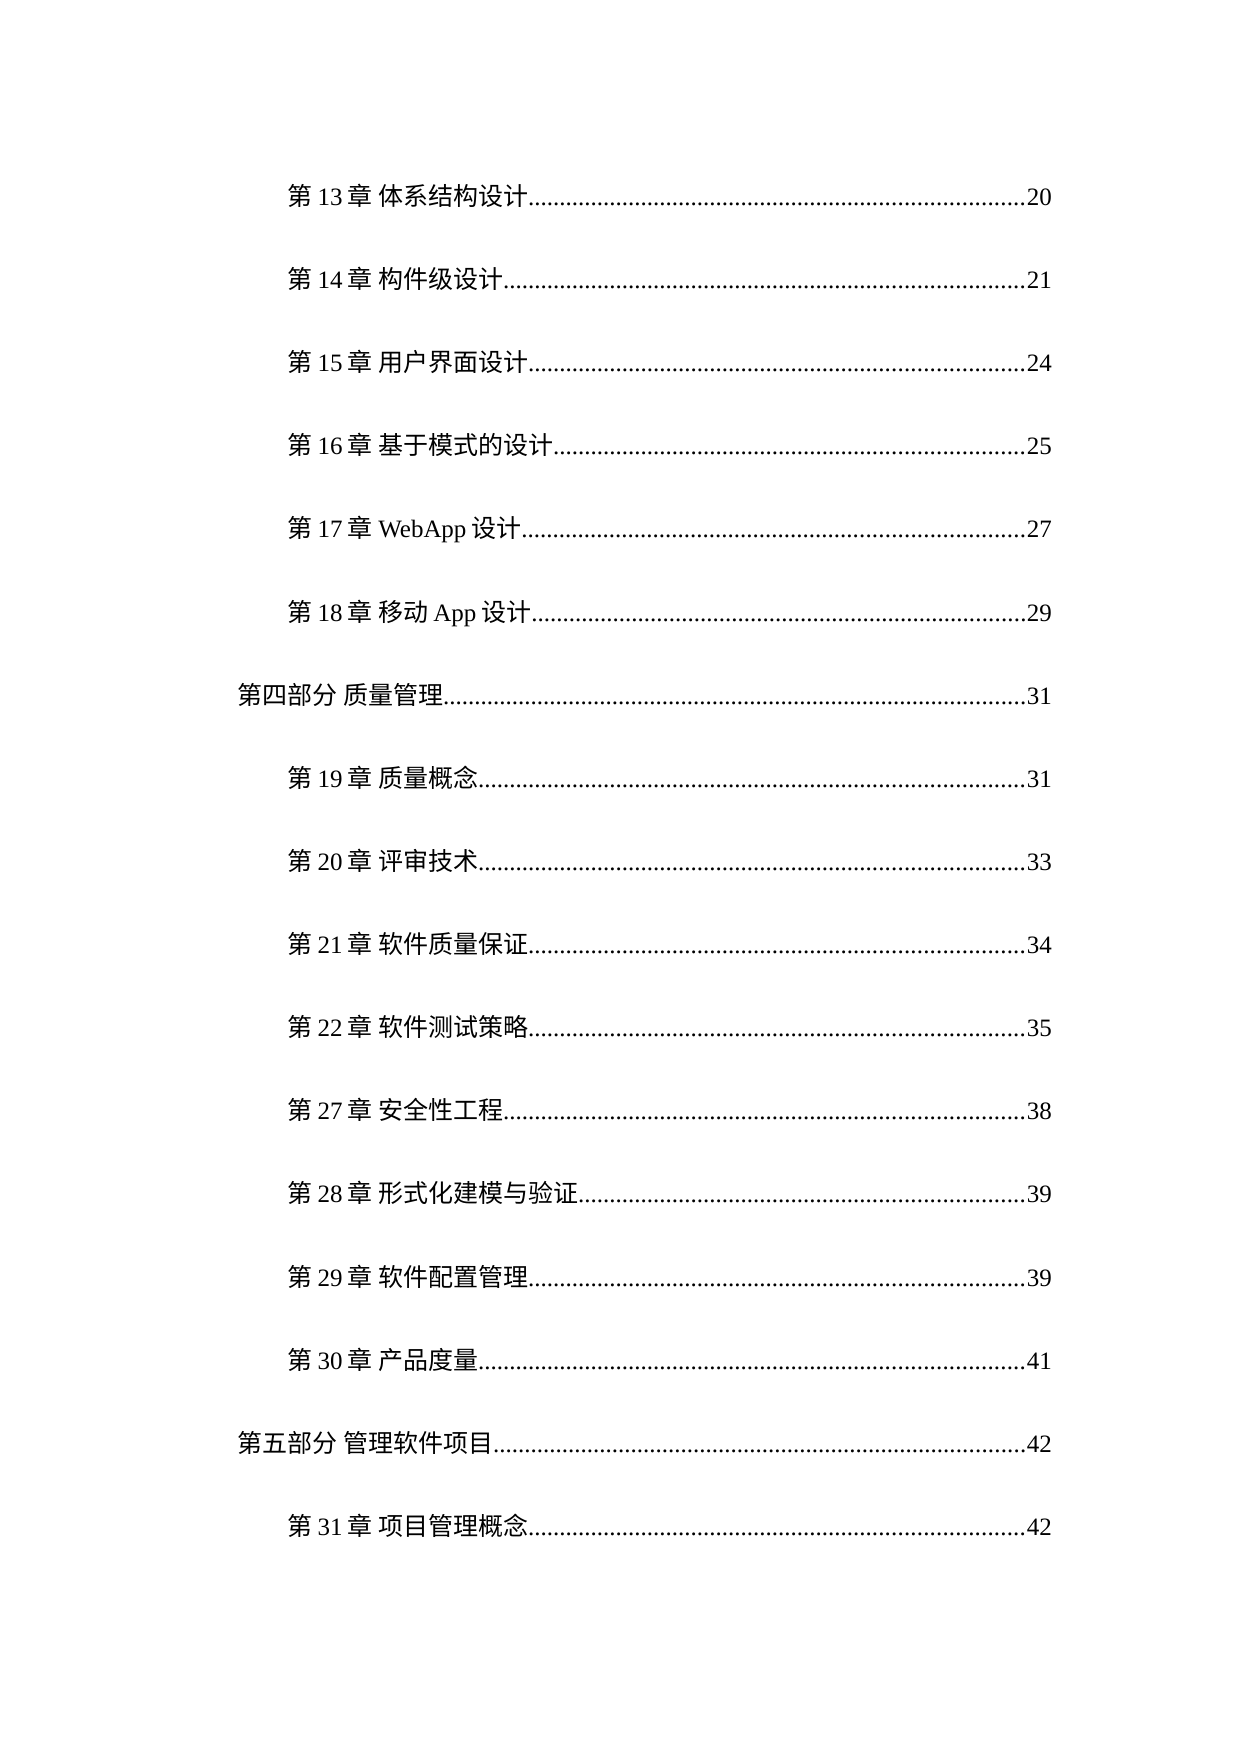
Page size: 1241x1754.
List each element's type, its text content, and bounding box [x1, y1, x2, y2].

text 第四部分 质量管理 31 [187, 661, 1053, 726]
text 第20章 评审技术 33 [237, 827, 1053, 892]
text 第15章 用户界面设计 24 [237, 328, 1053, 393]
text 第16章 基于模式的设计 25 [237, 411, 1053, 476]
text 第19章 质量概念 31 [237, 744, 1053, 809]
text 第13章 体系结构设计 20 [237, 162, 1053, 227]
text 第五部分 管理软件项目 42 [187, 1409, 1053, 1474]
text 第30章 产品度量 41 [237, 1326, 1053, 1391]
text 第31章 项目管理概念 42 [237, 1492, 1053, 1557]
text 第27章 安全性工程 38 [237, 1076, 1053, 1141]
text 第14章 构件级设计 21 [237, 245, 1053, 310]
text 第21章 软件质量保证 34 [237, 910, 1053, 975]
text 第18章 移动App设计 29 [237, 578, 1053, 643]
text 第28章 形式化建模与验证 39 [237, 1159, 1053, 1224]
text 第22章 软件测试策略 35 [237, 993, 1053, 1058]
text 第29章 软件配置管理 39 [237, 1243, 1053, 1308]
text 第17章 WebApp设计 27 [237, 494, 1053, 559]
